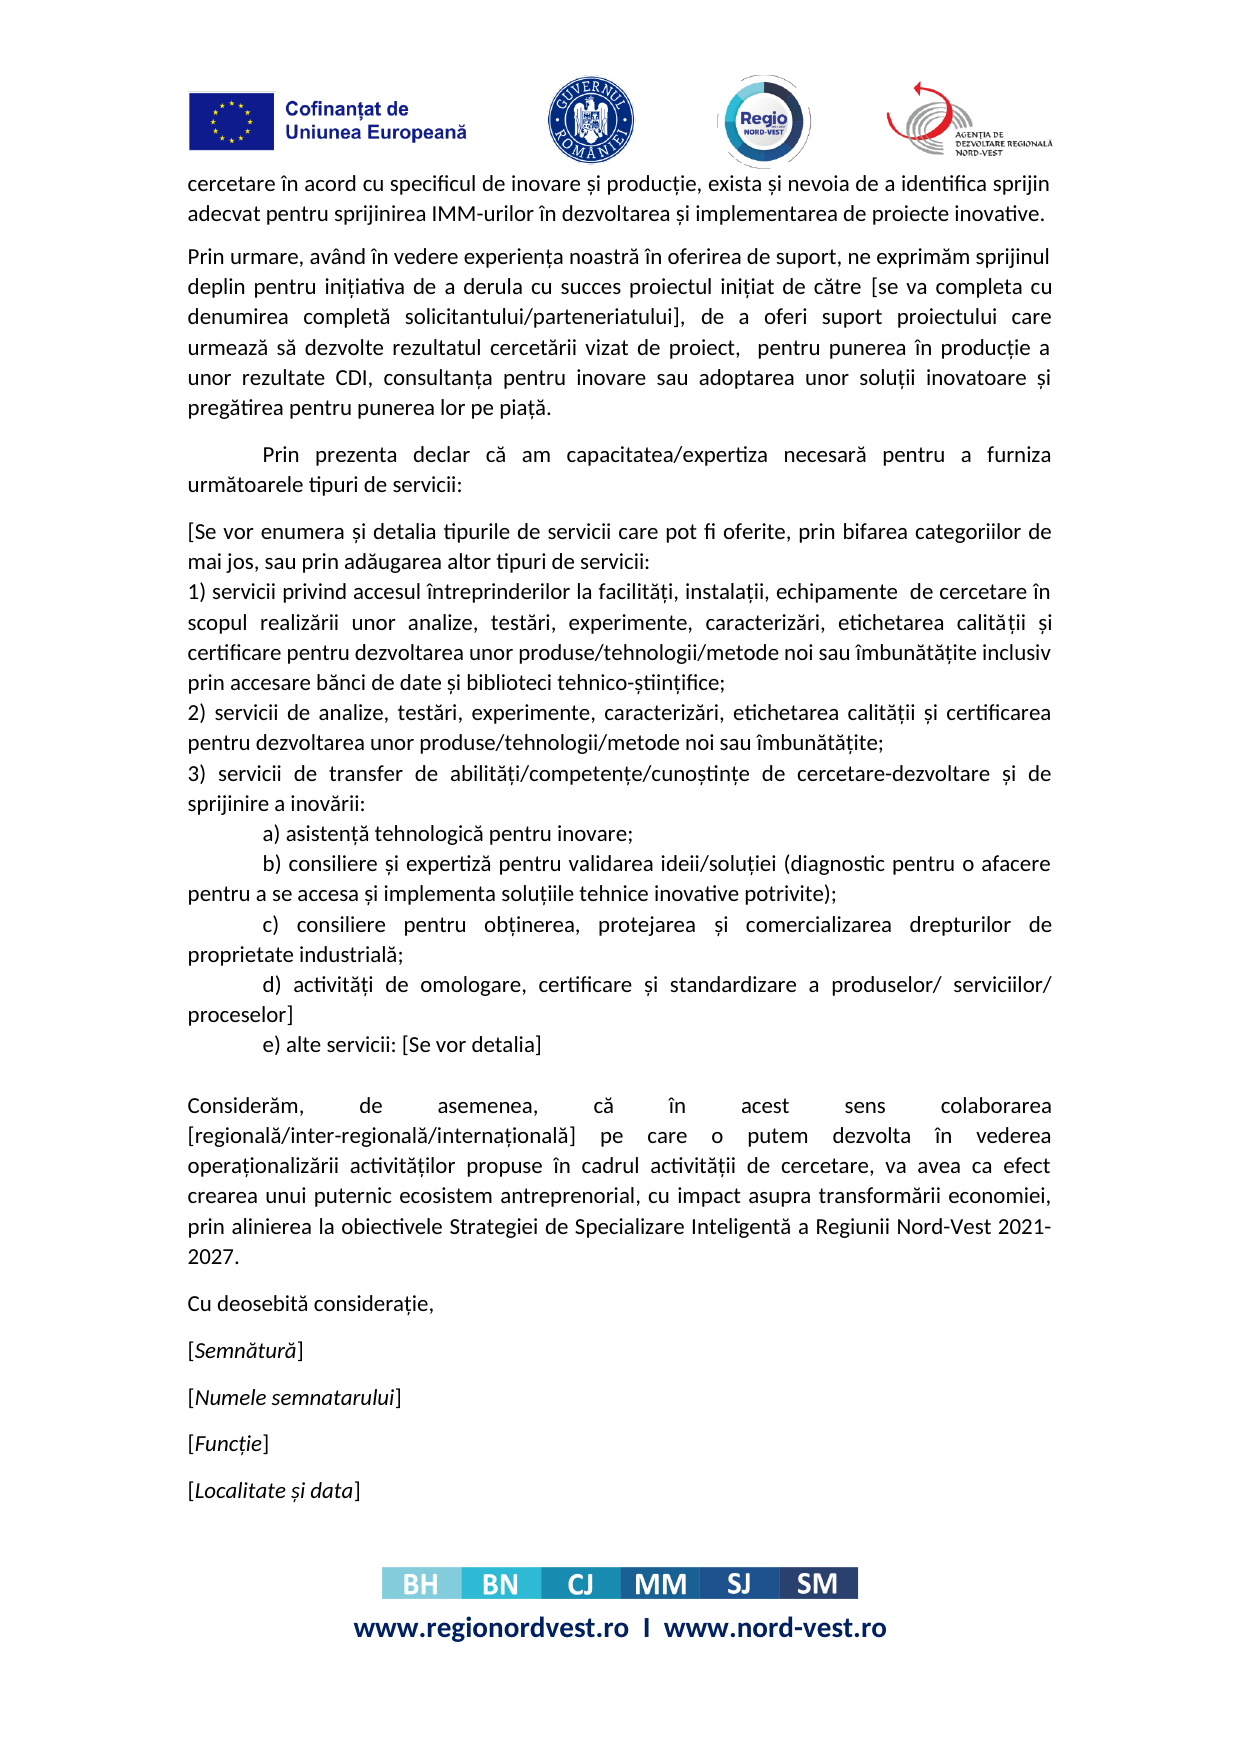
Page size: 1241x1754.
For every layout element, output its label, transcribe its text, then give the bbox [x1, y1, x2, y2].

text Cu deosebită considerație, [187, 1289, 1053, 1317]
text [Numele semnatarului] [187, 1383, 1053, 1411]
picture [382, 1567, 859, 1599]
text 3) servicii de transfer de abilități/competențe/cunoștințe de cercetare-dezvoltare și de sprijinire a inovării: [187, 759, 1053, 817]
text c) consiliere pentru obținerea, protejarea şi comercializarea drepturilor de proprietate industrială; [187, 910, 1053, 968]
text b) consiliere și expertiză pentru validarea ideii/soluției (diagnostic pentru o afacere pentru a se accesa și implementa soluțiile tehnice inovative potrivite); [187, 849, 1053, 907]
text Prin prezenta declar că am capacitatea/expertiza necesară pentru a furniza următoarele tipuri de servicii: [187, 440, 1053, 498]
text 1) servicii privind accesul întreprinderilor la facilități, instalații, echipamente de cercetare în scopul realizării unor analize, testări, experimente, caracterizări, etichetarea calităţii şi certificare pentru dezvoltarea unor produse/tehnologii/metode noi sau îmbunătățite inclusiv prin accesare bănci de date și biblioteci tehnico-științifice; [187, 577, 1053, 696]
text [Funcție] [187, 1429, 1053, 1457]
text 2) servicii de analize, testări, experimente, caracterizări, etichetarea calității și certificarea pentru dezvoltarea unor produse/tehnologii/metode noi sau îmbunătățite; [187, 698, 1053, 756]
text a) asistență tehnologică pentru inovare; [187, 819, 1053, 847]
text Considerăm, de asemenea, că în acest sens colaborarea [regională/inter-regională/internațională] pe care o putem dezvolta în vederea operaționalizării activităților propuse în cadrul activității de cercetare, va avea ca efect crearea unui puternic ecosistem antreprenorial, cu impact asupra transformării economiei, prin alinierea la obiectivele Strategiei de Specializare Inteligentă a Regiunii Nord-Vest 2021-2027. [187, 1091, 1053, 1270]
text [Localitate și data] [187, 1476, 1053, 1504]
text e) alte servicii: [Se vor detalia] [187, 1031, 1053, 1058]
text [Se vor enumera și detalia tipurile de servicii care pot fi oferite, prin bifarea categoriilor de mai jos, sau prin adăugarea altor tipuri de servicii: [187, 517, 1053, 575]
text [Semnătură] [187, 1336, 1053, 1364]
text Prin urmare, având în vedere experiența noastră în oferirea de suport, ne exprimăm sprijinul deplin pentru inițiativa de a derula cu succes proiectul inițiat de către [se va completa cu denumirea completă solicitantului/parteneriatului], de a oferi suport proiectului care urmează să dezvolte rezultatul cercetării vizat de proiect, pentru punerea în producție a unor rezultate CDI, consultanța pentru inovare sau adoptarea unor soluții inovatoare și pregătirea pentru punerea lor pe piață. [187, 242, 1053, 421]
text d) activități de omologare, certificare și standardizare a produselor/ serviciilor/ proceselor] [187, 970, 1053, 1028]
picture [187, 75, 1053, 169]
